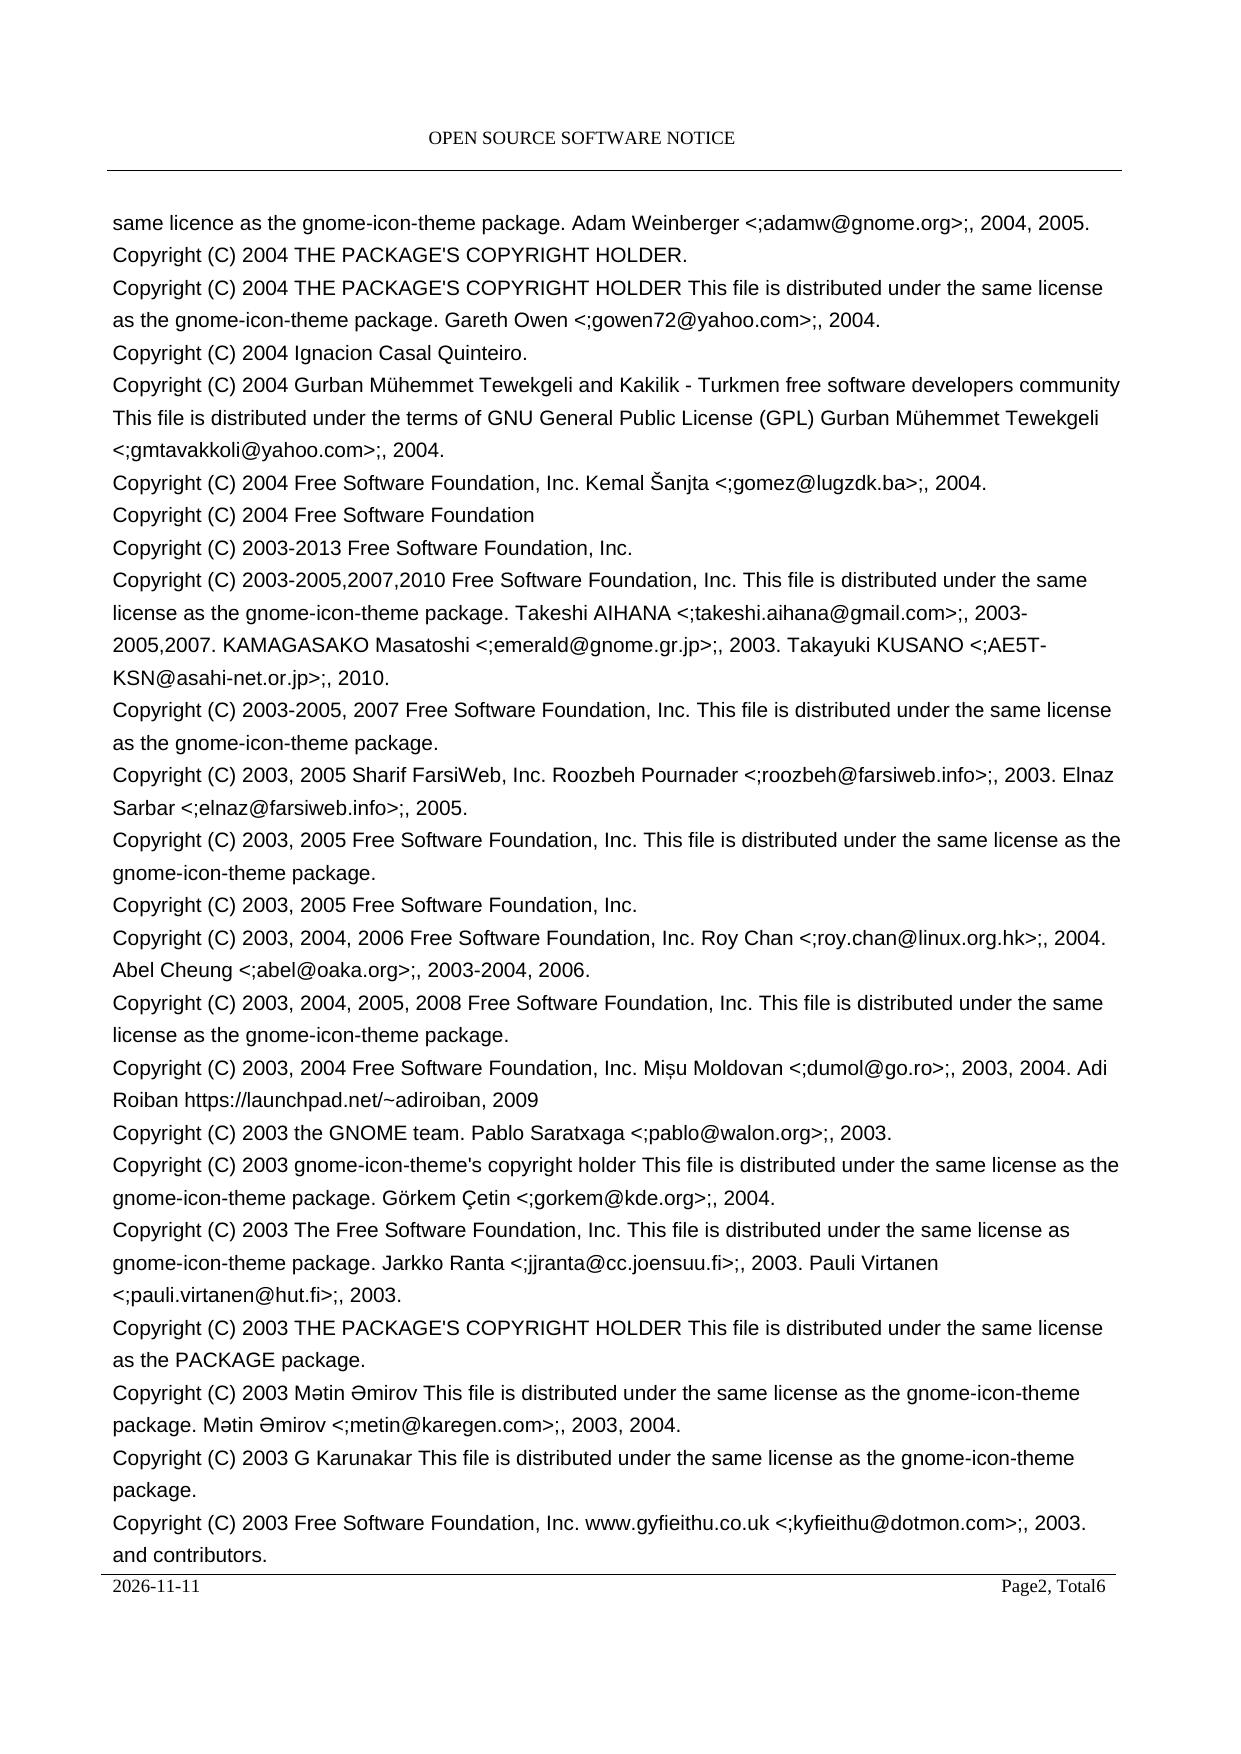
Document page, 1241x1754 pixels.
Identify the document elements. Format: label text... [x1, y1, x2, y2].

text Copyright (C) 2003-2013 Free Software Foundation, Inc. [112, 531, 1128, 564]
text Copyright (C) 2003 THE PACKAGE'S COPYRIGHT HOLDER This file is distributed under the same license as the PACKAGE package. [112, 1311, 1128, 1376]
text Copyright (C) 2003 Mətin Əmirov This file is distributed under the same license as the gnome-icon-theme package. Mətin Əmirov <;metin@karegen.com>;, 2003, 2004. [112, 1376, 1128, 1441]
text Copyright (C) 2003 G Karunakar This file is distributed under the same license as the gnome-icon-theme package. [112, 1441, 1128, 1506]
text Copyright (C) 2003 gnome-icon-theme's copyright holder This file is distributed under the same license as the gnome-icon-theme package. Görkem Çetin <;gorkem@kde.org>;, 2004. [112, 1149, 1128, 1214]
text Copyright (C) 2003-2005, 2007 Free Software Foundation, Inc. This file is distributed under the same license as the gnome-icon-theme package. [112, 694, 1128, 759]
text Copyright (C) 2004 Ignacion Casal Quinteiro. [112, 336, 1128, 369]
text Copyright (C) 2003 the GNOME team. Pablo Saratxaga <;pablo@walon.org>;, 2003. [112, 1116, 1128, 1149]
text Copyright (C) 2003, 2004, 2006 Free Software Foundation, Inc. Roy Chan <;roy.chan@linux.org.hk>;, 2004. Abel Cheung <;abel@oaka.org>;, 2003-2004, 2006. [112, 921, 1128, 986]
text Copyright (C) 2003, 2004 Free Software Foundation, Inc. Mișu Moldovan <;dumol@go.ro>;, 2003, 2004. Adi Roiban https://launchpad.net/~adiroiban, 2009 [112, 1051, 1128, 1116]
text Copyright (C) 2004 Gurban Mühemmet Tewekgeli and Kakilik - Turkmen free software developers community This file is distributed under the terms of GNU General Public License (GPL) Gurban Mühemmet Tewekgeli <;gmtavakkoli@yahoo.com>;, 2004. [112, 369, 1128, 466]
text Copyright (C) 2003-2005,2007,2010 Free Software Foundation, Inc. This file is distributed under the same license as the gnome-icon-theme package. Takeshi AIHANA <;takeshi.aihana@gmail.com>;, 2003-2005,2007. KAMAGASAKO Masatoshi <;emerald@gnome.gr.jp>;, 2003. Takayuki KUSANO <;AE5T-KSN@asahi-net.or.jp>;, 2010. [112, 564, 1128, 694]
text Copyright (C) 2003, 2005 Sharif FarsiWeb, Inc. Roozbeh Pournader <;roozbeh@farsiweb.info>;, 2003. Elnaz Sarbar <;elnaz@farsiweb.info>;, 2005. [112, 759, 1128, 824]
text Copyright (C) 2003, 2005 Free Software Foundation, Inc. This file is distributed under the same license as the gnome-icon-theme package. [112, 824, 1128, 889]
text Copyright (C) 2003 The Free Software Foundation, Inc. This file is distributed under the same license as gnome-icon-theme package. Jarkko Ranta <;jjranta@cc.joensuu.fi>;, 2003. Pauli Virtanen <;pauli.virtanen@hut.fi>;, 2003. [112, 1214, 1128, 1311]
text Copyright (C) 2004 THE PACKAGE'S COPYRIGHT HOLDER This file is distributed under the same license as the gnome-icon-theme package. Gareth Owen <;gowen72@yahoo.com>;, 2004. [112, 271, 1128, 336]
text Copyright (C) 2004 Free Software Foundation [112, 499, 1128, 531]
text Copyright (C) 2003, 2004, 2005, 2008 Free Software Foundation, Inc. This file is distributed under the same license as the gnome-icon-theme package. [112, 986, 1128, 1051]
text Copyright (C) 2004 THE PACKAGE'S COPYRIGHT HOLDER. [112, 239, 1128, 271]
text Copyright (C) 2004 Free Software Foundation, Inc. Kemal Šanjta <;gomez@lugzdk.ba>;, 2004. [112, 466, 1128, 499]
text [112, 206, 1128, 239]
text Copyright (C) 2003 Free Software Foundation, Inc. www.gyfieithu.co.uk <;kyfieithu@dotmon.com>;, 2003. and contributors. [112, 1506, 1128, 1571]
text Copyright (C) 2003, 2005 Free Software Foundation, Inc. [112, 889, 1128, 921]
